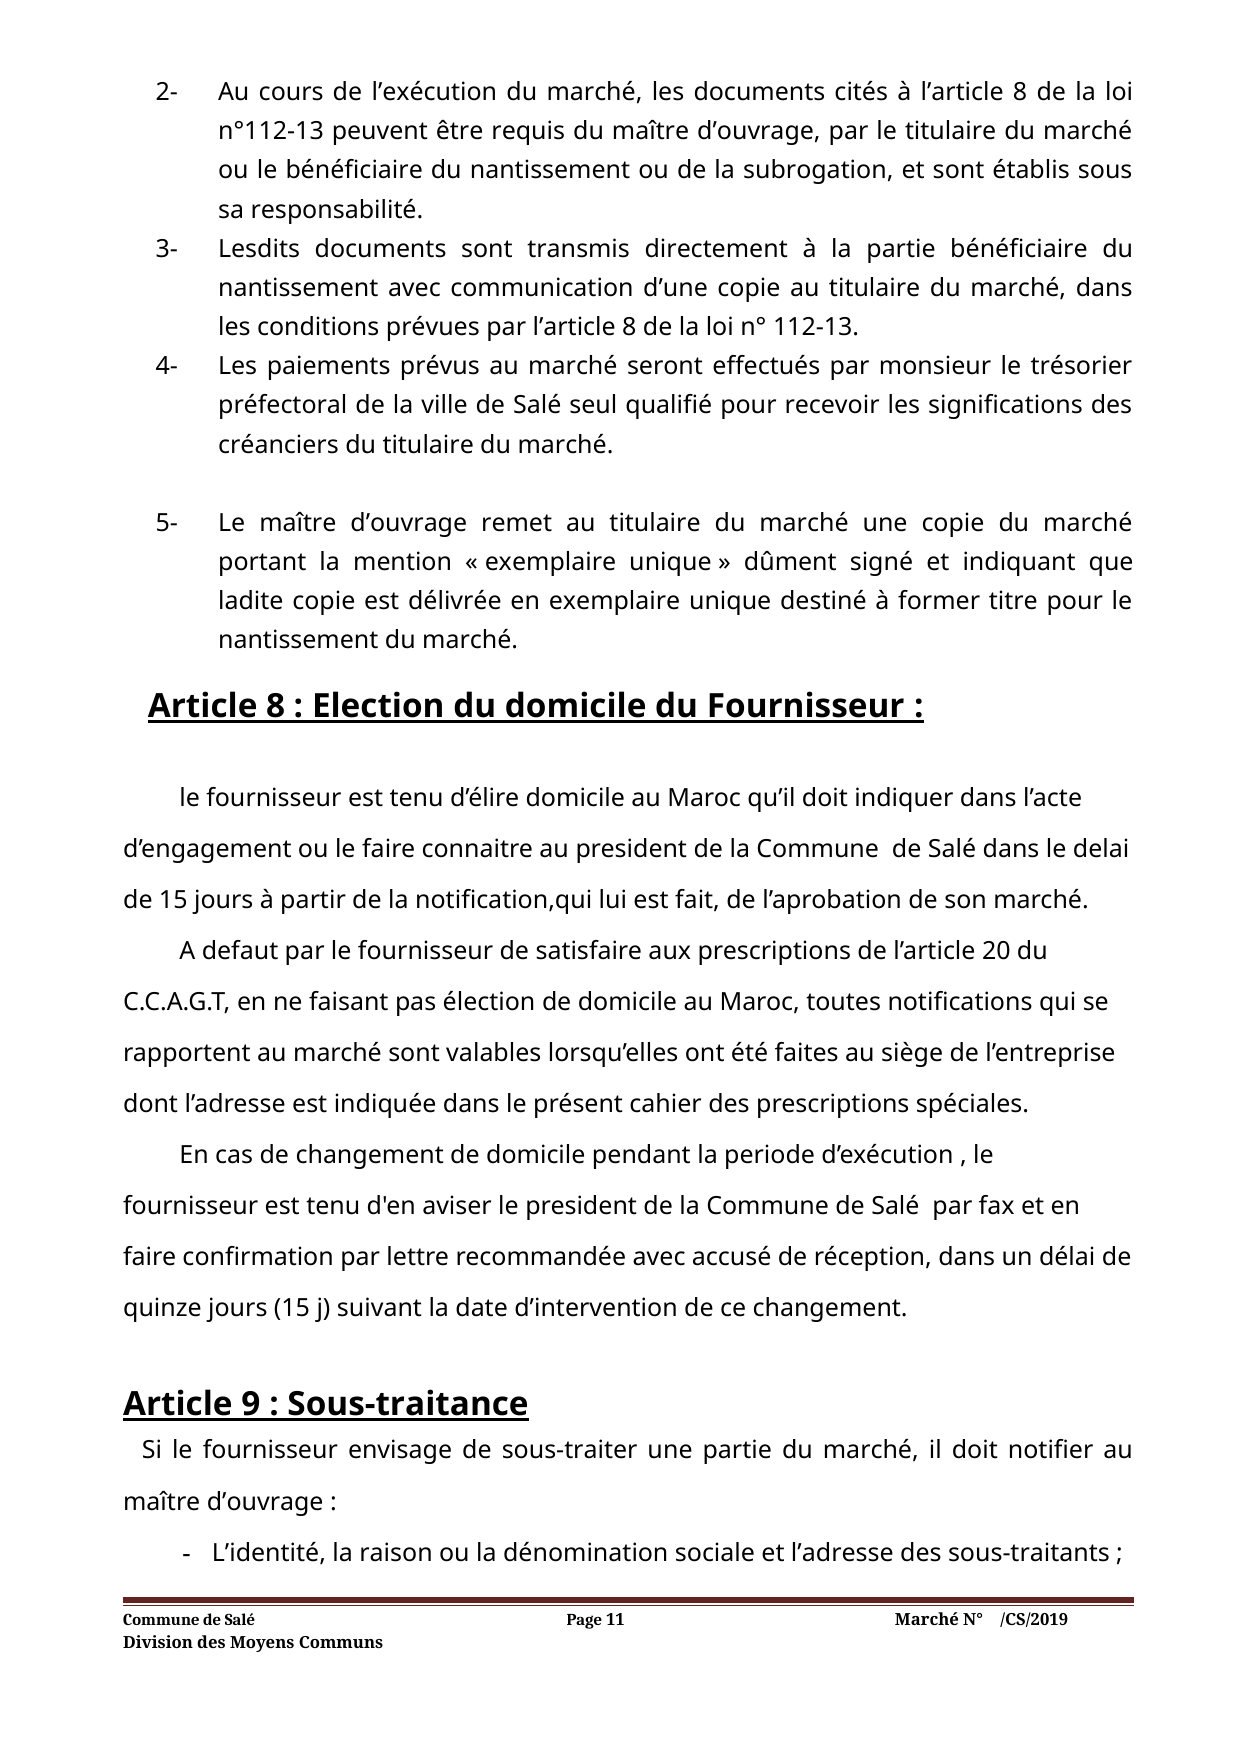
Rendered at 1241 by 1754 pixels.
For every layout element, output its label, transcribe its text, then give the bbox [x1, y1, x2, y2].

list L’identité, la raison ou la dénomination sociale et l’adresse des sous-traitants ; [182, 1534, 1134, 1568]
text En cas de changement de domicile pendant la periode d’exécution , le fournisseur est tenu d'en aviser le president de la Commune de Salé par fax et en faire confirmation par lettre recommandée avec accusé de réception, dans un délai de quinze jours (15 j) suivant la date d’intervention de ce changement. [123, 1137, 1134, 1324]
list Lesdits documents sont transmis directement à la partie bénéficiaire du nantissement avec communication d’une copie au titulaire du marché, dans les conditions prévues par l’article 8 de la loi n° 112-13. [155, 231, 1134, 343]
text A defaut par le fournisseur de satisfaire aux prescriptions de l’article 20 du C.C.A.G.T, en ne faisant pas élection de domicile au Maroc, toutes notifications qui se rapportent au marché sont valables lorsqu’elles ont été faites au siège de l’entreprise dont l’adresse est indiquée dans le présent cahier des prescriptions spéciales. [123, 932, 1134, 1120]
text Article 9 : sous-traitance [123, 1380, 1134, 1425]
text Si le fournisseur envisage de sous-traiter une partie du marché, il doit notifier au maître d’ouvrage : [123, 1432, 1134, 1517]
text le fournisseur est tenu d’élire domicile au Maroc qu’il doit indiquer dans l’acte d’engagement ou le faire connaitre au president de la Commune de Salé dans le delai de 15 jours à partir de la notification,qui lui est fait, de l’aprobation de son marché. [123, 779, 1134, 916]
text Article 8 : Election du domicile du Fournisseur : [148, 682, 1134, 727]
list Au cours de l’exécution du marché, les documents cités à l’article 8 de la loi n°112-13 peuvent être requis du maître d’ouvrage, par le titulaire du marché ou le bénéficiaire du nantissement ou de la subrogation, et sont établis sous sa responsabilité. [155, 74, 1134, 225]
list Les paiements prévus au marché seront effectués par monsieur le trésorier préfectoral de la ville de Salé seul qualifié pour recevoir les significations des créanciers du titulaire du marché. [155, 348, 1134, 460]
list Le maître d’ouvrage remet au titulaire du marché une copie du marché portant la mention « exemplaire unique » dûment signé et indiquant que ladite copie est délivrée en exemplaire unique destiné à former titre pour le nantissement du marché. [155, 505, 1134, 656]
